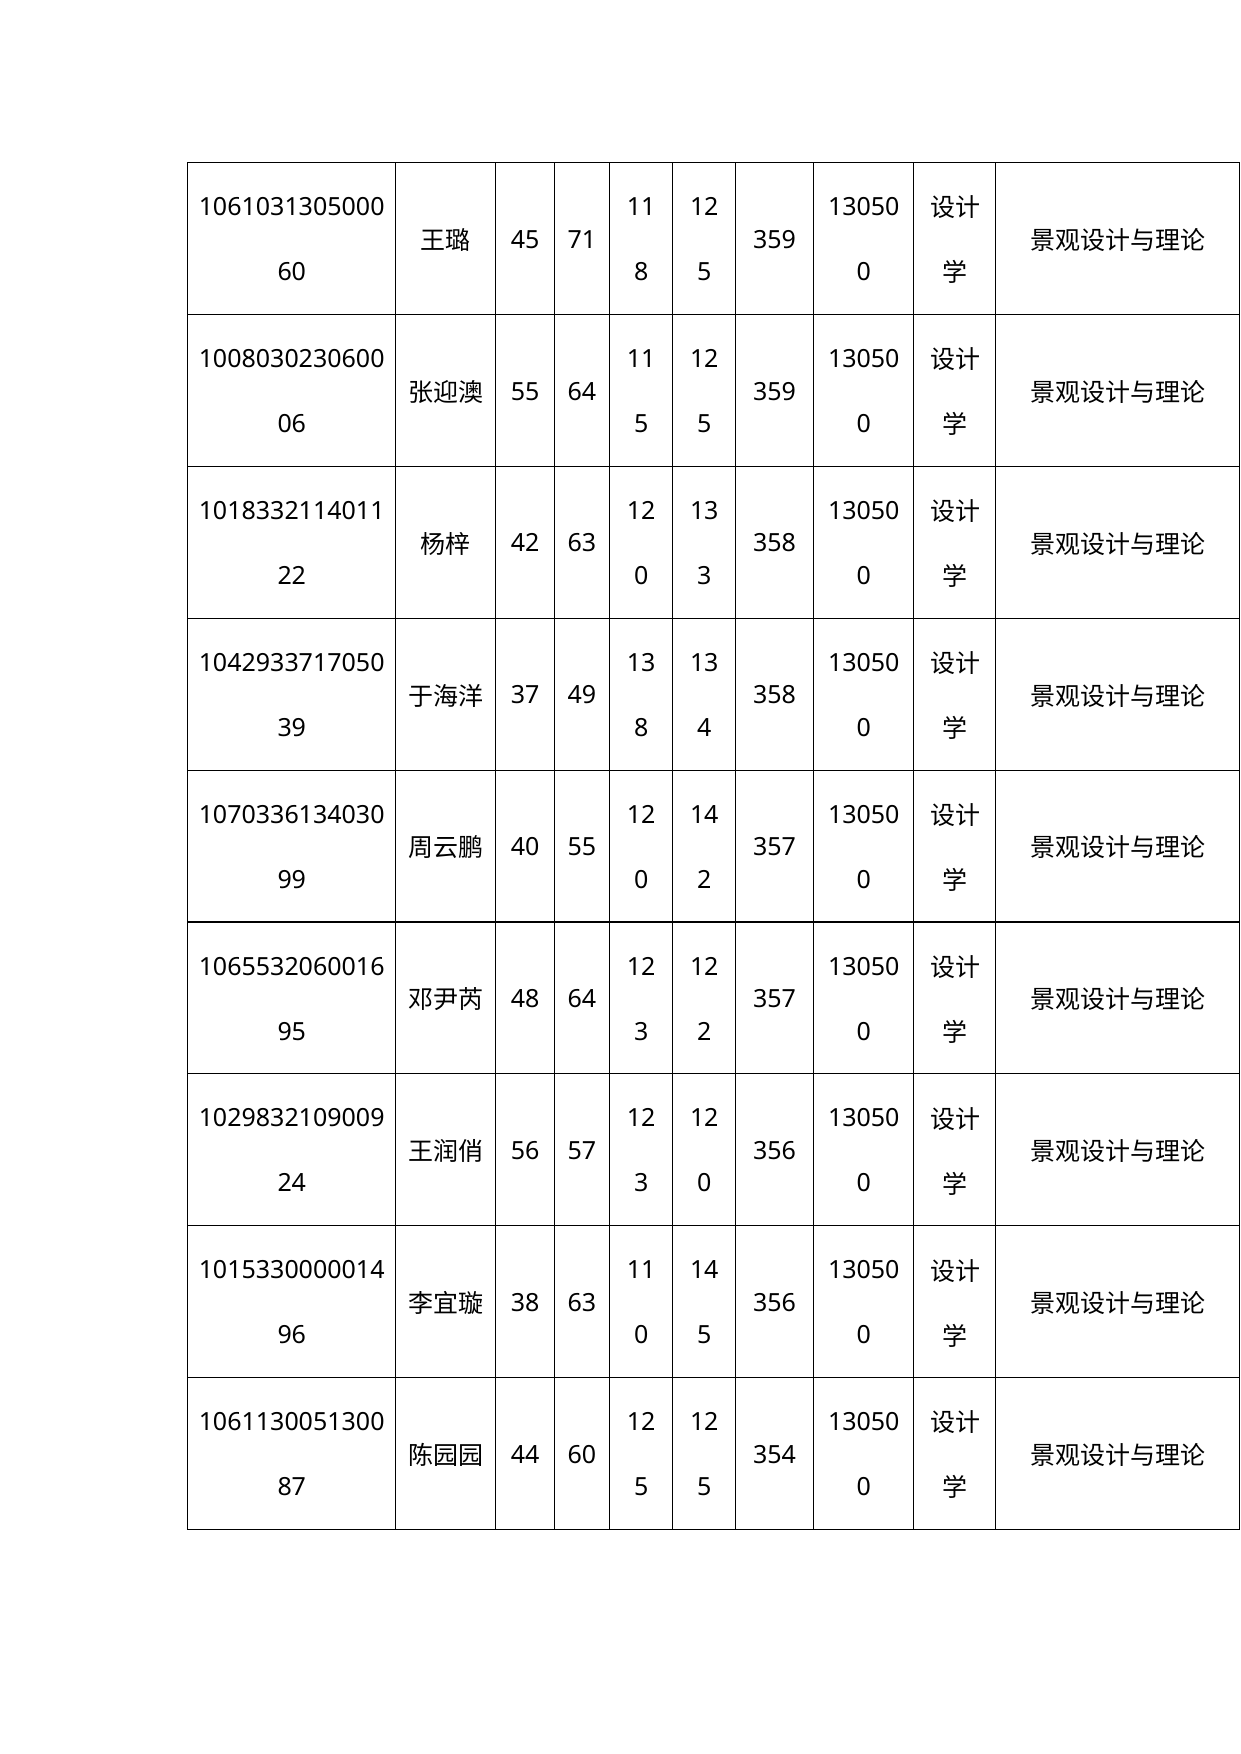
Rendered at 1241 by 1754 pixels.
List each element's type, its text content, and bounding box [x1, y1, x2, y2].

table_cell 景观设计与理论 [996, 1074, 1239, 1225]
table_cell 130500 [814, 1378, 913, 1529]
table_cell 358 [736, 619, 813, 769]
table_cell 景观设计与理论 [996, 923, 1239, 1073]
table_cell 设计学 [914, 619, 995, 769]
table_cell 130500 [814, 467, 913, 618]
table_cell 102983210900924 [188, 1074, 395, 1225]
table_cell 123 [610, 1074, 672, 1225]
table_cell 设计学 [914, 1226, 995, 1377]
table_cell 130500 [814, 1074, 913, 1225]
table_cell 于海洋 [396, 619, 495, 769]
table_cell 354 [736, 1378, 813, 1529]
table_cell 120 [673, 1074, 735, 1225]
table_cell 李宜璇 [396, 1226, 495, 1377]
table_cell 42 [496, 467, 554, 618]
table_cell 55 [496, 315, 554, 466]
table_cell 55 [555, 771, 609, 921]
table_cell 60 [555, 1378, 609, 1529]
table_cell 138 [610, 619, 672, 769]
table_cell 357 [736, 771, 813, 921]
table_cell 125 [673, 163, 735, 314]
table_cell 357 [736, 923, 813, 1073]
table_cell 64 [555, 923, 609, 1073]
table_cell 37 [496, 619, 554, 769]
table_cell 130500 [814, 315, 913, 466]
table_cell 45 [496, 163, 554, 314]
table_cell 359 [736, 163, 813, 314]
table_cell 设计学 [914, 163, 995, 314]
table_cell 景观设计与理论 [996, 163, 1239, 314]
table_cell 356 [736, 1226, 813, 1377]
table_cell 120 [610, 467, 672, 618]
table_cell 64 [555, 315, 609, 466]
table_cell 125 [610, 1378, 672, 1529]
table_cell 48 [496, 923, 554, 1073]
table_cell 设计学 [914, 771, 995, 921]
table_cell 景观设计与理论 [996, 619, 1239, 769]
table_cell 张迎澳 [396, 315, 495, 466]
table_cell 106553206001695 [188, 923, 395, 1073]
table_cell 王润俏 [396, 1074, 495, 1225]
table_cell 56 [496, 1074, 554, 1225]
table_cell 106103130500060 [188, 163, 395, 314]
table_cell 120 [610, 771, 672, 921]
table_cell 景观设计与理论 [996, 1378, 1239, 1529]
table_cell 356 [736, 1074, 813, 1225]
table_cell 40 [496, 771, 554, 921]
table_cell 130500 [814, 1226, 913, 1377]
table_cell 104293371705039 [188, 619, 395, 769]
table_cell 景观设计与理论 [996, 1226, 1239, 1377]
table_cell 106113005130087 [188, 1378, 395, 1529]
table_cell 63 [555, 1226, 609, 1377]
table_cell 景观设计与理论 [996, 771, 1239, 921]
table_cell 107033613403099 [188, 771, 395, 921]
table_cell 71 [555, 163, 609, 314]
table_cell 38 [496, 1226, 554, 1377]
table_cell 134 [673, 619, 735, 769]
table_cell 景观设计与理论 [996, 467, 1239, 618]
table_cell 122 [673, 923, 735, 1073]
table_cell 49 [555, 619, 609, 769]
table_cell 145 [673, 1226, 735, 1377]
table_cell 杨梓 [396, 467, 495, 618]
table_cell 57 [555, 1074, 609, 1225]
table_cell 63 [555, 467, 609, 618]
table_cell 359 [736, 315, 813, 466]
table_cell 王璐 [396, 163, 495, 314]
table_cell 设计学 [914, 315, 995, 466]
table_cell 周云鹏 [396, 771, 495, 921]
table_cell 陈园园 [396, 1378, 495, 1529]
table_cell 130500 [814, 771, 913, 921]
table_cell 设计学 [914, 467, 995, 618]
table_cell 邓尹芮 [396, 923, 495, 1073]
table_cell 118 [610, 163, 672, 314]
table_cell 设计学 [914, 1074, 995, 1225]
table_cell 142 [673, 771, 735, 921]
table_cell 133 [673, 467, 735, 618]
table_cell 景观设计与理论 [996, 315, 1239, 466]
table_cell 101533000001496 [188, 1226, 395, 1377]
table_cell 设计学 [914, 923, 995, 1073]
table_cell 100803023060006 [188, 315, 395, 466]
table_cell 110 [610, 1226, 672, 1377]
table_cell 123 [610, 923, 672, 1073]
table_cell 130500 [814, 619, 913, 769]
table_cell 44 [496, 1378, 554, 1529]
table_cell 130500 [814, 923, 913, 1073]
table_cell 设计学 [914, 1378, 995, 1529]
table_cell 115 [610, 315, 672, 466]
table_cell 130500 [814, 163, 913, 314]
table_cell 101833211401122 [188, 467, 395, 618]
table_cell 125 [673, 1378, 735, 1529]
table_cell 358 [736, 467, 813, 618]
table_cell 125 [673, 315, 735, 466]
